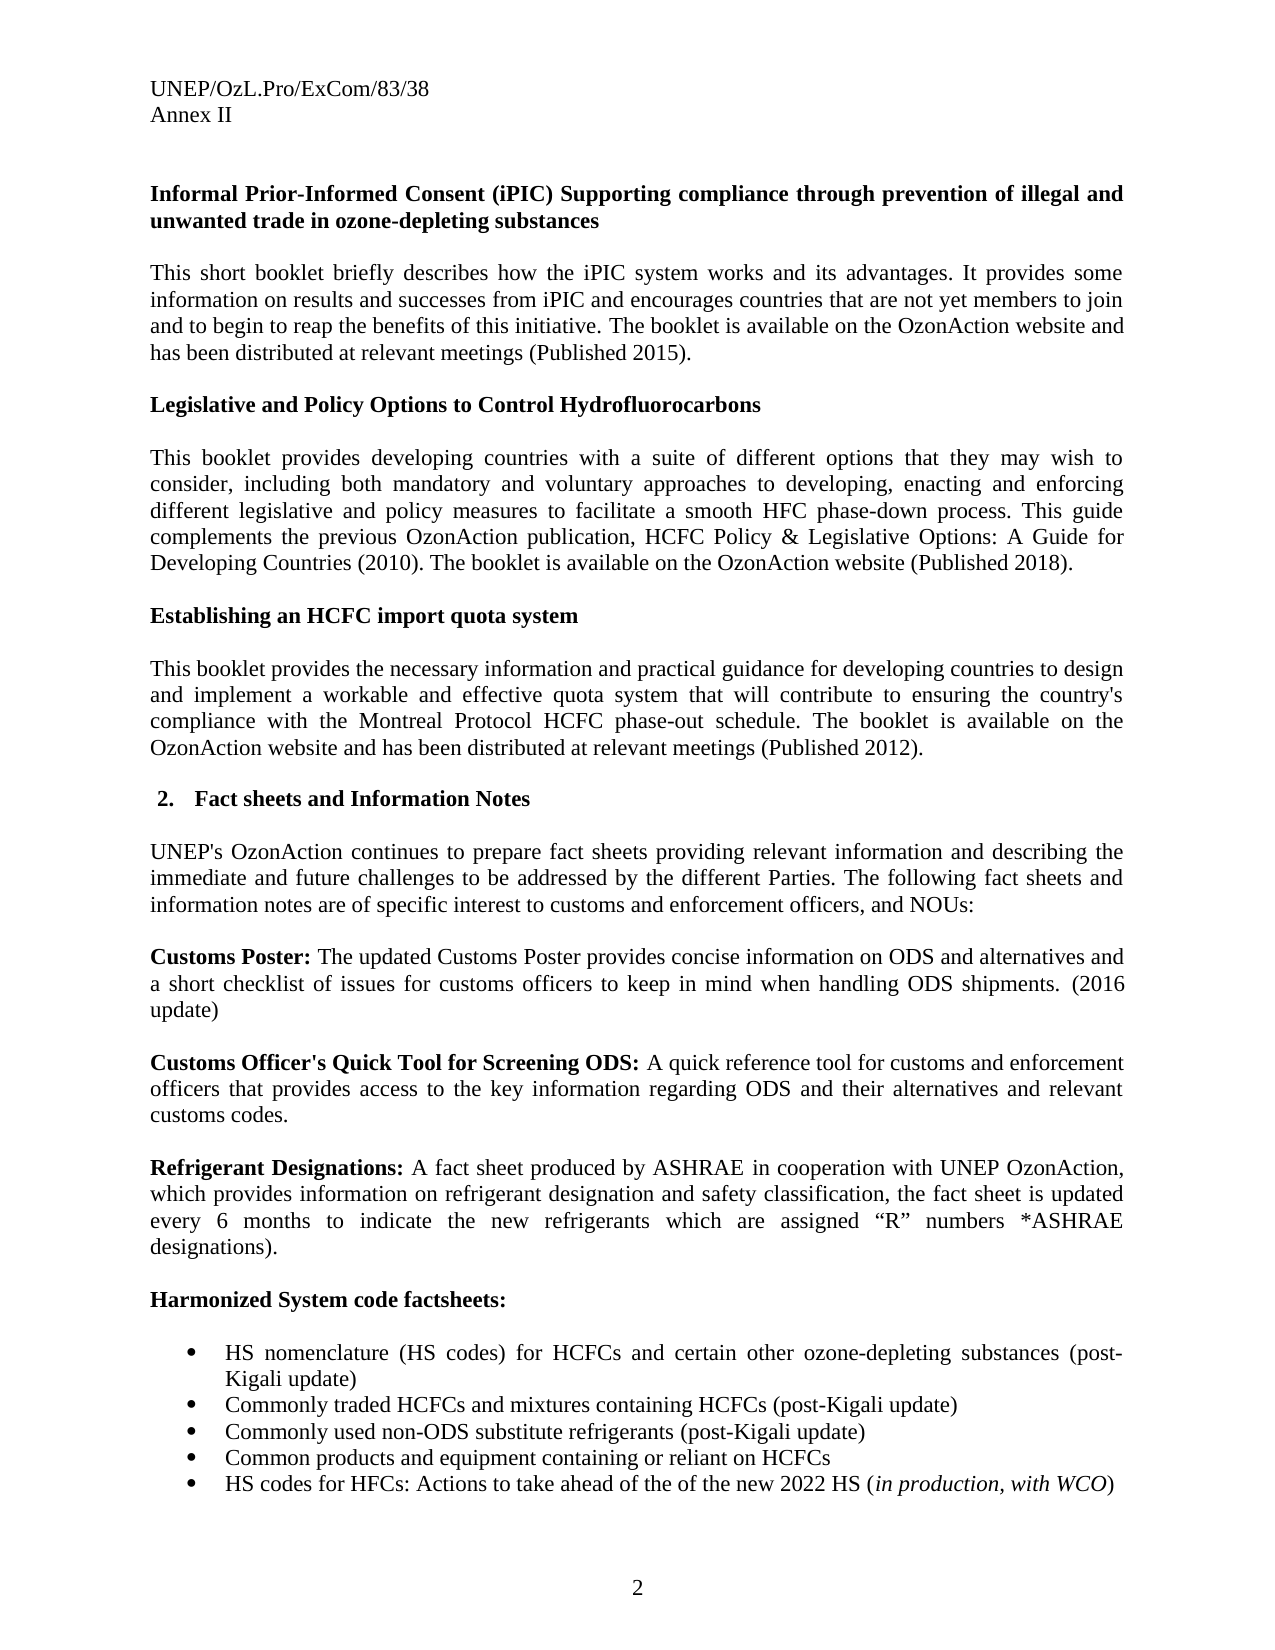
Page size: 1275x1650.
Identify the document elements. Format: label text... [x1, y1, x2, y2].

text Legislative and Policy Options to Control Hydrofluorocarbons [150, 391, 1125, 418]
list Commonly used non-ODS substitute refrigerants (post-Kigali update) [187, 1418, 1125, 1444]
text Customs Officer's Quick Tool for Screening ODS: A quick reference tool for customs and enforcement officers that provides access to the key information regarding ODS and their alternatives and relevant customs codes. [150, 1049, 1125, 1128]
list Commonly traded HCFCs and mixtures containing HCFCs (post-Kigali update) [187, 1391, 1125, 1418]
list Common products and equipment containing or reliant on HCFCs [187, 1444, 1125, 1470]
text Establishing an HCFC import quota system [150, 602, 1125, 628]
text This booklet provides developing countries with a suite of different options that they may wish to consider, including both mandatory and voluntary approaches to developing, enacting and enforcing different legislative and policy measures to facilitate a smooth HFC phase-down process. This guide complements the previous OzonAction publication, HCFC Policy & Legislative Options: A Guide for Developing Countries (2010). The booklet is available on the OzonAction website (Published 2018). [150, 444, 1125, 576]
text Customs Poster: The updated Customs Poster provides concise information on ODS and alternatives and a short checklist of issues for customs officers to keep in mind when handling ODS shipments. (2016 update) [150, 943, 1125, 1022]
subtitle Fact sheets and Information Notes [157, 785, 1125, 812]
text This short booklet briefly describes how the iPIC system works and its advantages. It provides some information on results and successes from iPIC and encourages countries that are not yet members to join and to begin to reap the benefits of this initiative. The booklet is available on the OzonAction website and has been distributed at relevant meetings (Published 2015). [150, 259, 1125, 365]
list HS codes for HFCs: Actions to take ahead of the of the new 2022 HS (in production, with WCO) [187, 1470, 1125, 1497]
list HS nomenclature (HS codes) for HCFCs and certain other ozone-depleting substances (post-Kigali update) [187, 1339, 1125, 1391]
text Refrigerant Designations: A fact sheet produced by ASHRAE in cooperation with UNEP OzonAction, which provides information on refrigerant designation and safety classification, the fact sheet is updated every 6 months to indicate the new refrigerants which are assigned “R” numbers *ASHRAE designations). [150, 1154, 1125, 1259]
text Harmonized System code factsheets: [150, 1286, 1125, 1312]
text This booklet provides the necessary information and practical guidance for developing countries to design and implement a workable and effective quota system that will contribute to ensuring the country's compliance with the Montreal Protocol HCFC phase-out schedule. The booklet is available on the OzonAction website and has been distributed at relevant meetings (Published 2012). [150, 655, 1125, 760]
text Informal Prior-Informed Consent (iPIC) Supporting compliance through prevention of illegal and unwanted trade in ozone-depleting substances [150, 180, 1125, 233]
text UNEP's OzonAction continues to prepare fact sheets providing relevant information and describing the immediate and future challenges to be addressed by the different Parties. The following fact sheets and information notes are of specific interest to customs and enforcement officers, and NOUs: [150, 838, 1125, 917]
